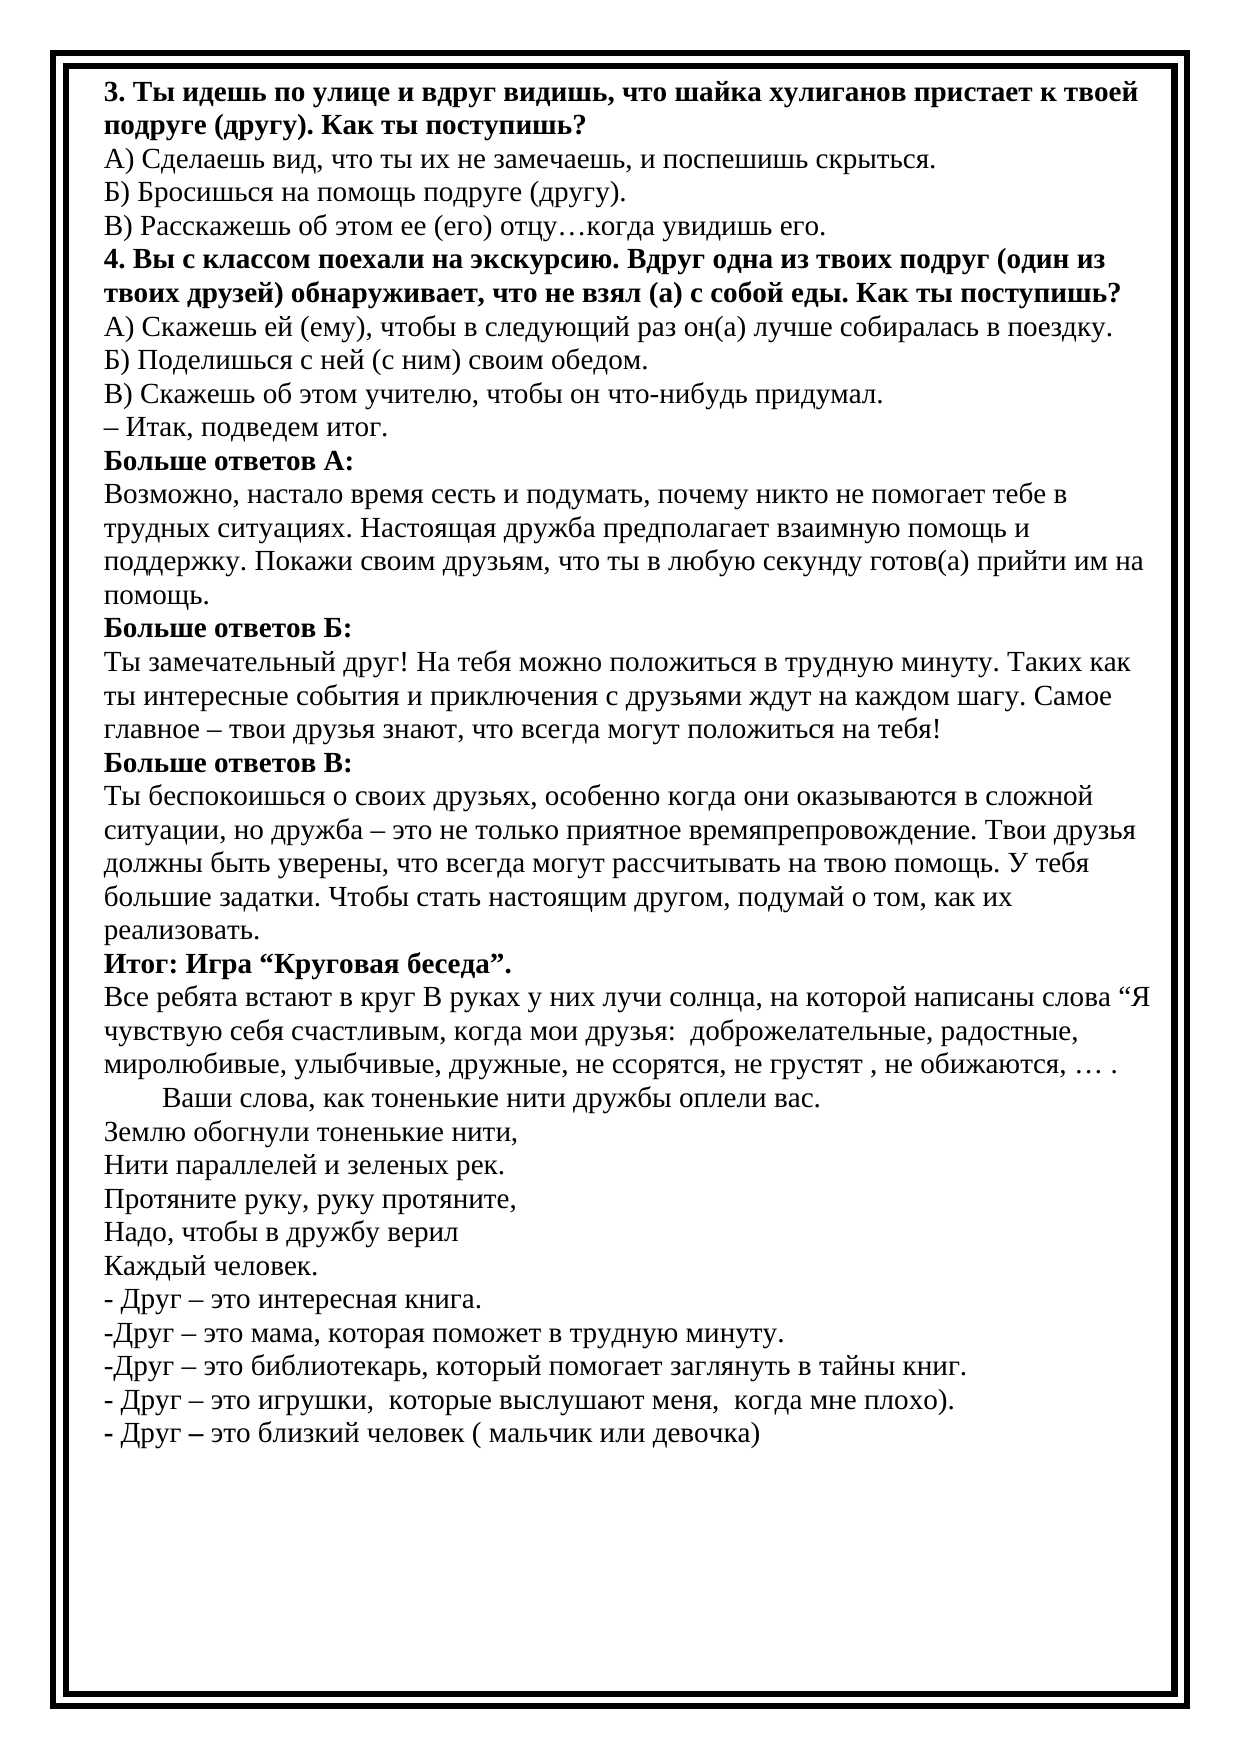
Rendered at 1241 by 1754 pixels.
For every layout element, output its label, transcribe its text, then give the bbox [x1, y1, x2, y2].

text 4. Вы с классом поехали на экскурсию. Вдруг одна из твоих подруг (один из твоих друзей) обнаруживает, что не взял (а) с собой еды. Как ты поступишь? [103, 242, 1152, 309]
text Б) Бросишься на помощь подруге (другу). [103, 174, 1152, 208]
text – Итак, подведем итог. [103, 409, 1152, 443]
text А) Сделаешь вид, что ты их не замечаешь, и поспешишь скрыться. [103, 141, 1152, 174]
text А) Скажешь ей (ему), чтобы в следующий раз он(а) лучше собиралась в поездку. [103, 309, 1152, 342]
text Б) Поделишься с ней (с ним) своим обедом. [103, 342, 1152, 376]
text Все ребята встают в круг В руках у них лучи солнца, на которой написаны слова “Я чувствую себя счастливым, когда мои друзья: доброжелательные, радостные, миролюбивые, улыбчивые, дружные, не ссорятся, не грустят , не обижаются, … . [103, 979, 1152, 1080]
text Нити параллелей и зеленых рек. [103, 1147, 1152, 1181]
text Землю обогнули тоненькие нити, [103, 1114, 1152, 1147]
text -Друг – это библиотекарь, который помогает заглянуть в тайны книг. [103, 1348, 1152, 1382]
text Ваши слова, как тоненькие нити дружбы оплели вас. [103, 1080, 1152, 1114]
text Ты беспокоишься о своих друзьях, особенно когда они оказываются в сложной ситуации, но дружба – это не только приятное времяпрепровождение. Твои друзья должны быть уверены, что всегда могут рассчитывать на твою помощь. У тебя большие задатки. Чтобы стать настоящим другом, подумай о том, как их реализовать. [103, 778, 1152, 946]
text Итог: Игра “Круговая беседа”. [103, 946, 1152, 979]
text - Друг – это интересная книга. [103, 1281, 1152, 1315]
text Больше ответов А: [103, 443, 1152, 476]
text В) Скажешь об этом учителю, чтобы он что-нибудь придумал. [103, 376, 1152, 409]
text - Друг – это игрушки, которые выслушают меня, когда мне плохо). [103, 1382, 1152, 1416]
text Больше ответов Б: [103, 611, 1152, 644]
text Каждый человек. [103, 1248, 1152, 1281]
text Протяните руку, руку протяните, [103, 1181, 1152, 1214]
text - Друг – это близкий человек ( мальчик или девочка) [103, 1416, 1152, 1449]
text Больше ответов В: [103, 745, 1152, 778]
text -Друг – это мама, которая поможет в трудную минуту. [103, 1315, 1152, 1348]
text Ты замечательный друг! На тебя можно положиться в трудную минуту. Таких как ты интересные события и приключения с друзьями ждут на каждом шагу. Самое главное – твои друзья знают, что всегда могут положиться на тебя! [103, 644, 1152, 745]
text В) Расскажешь об этом ее (его) отцу…когда увидишь его. [103, 208, 1152, 242]
text Надо, чтобы в дружбу верил [103, 1214, 1152, 1248]
text Возможно, настало время сесть и подумать, почему никто не помогает тебе в трудных ситуациях. Настоящая дружба предполагает взаимную помощь и поддержку. Покажи своим друзьям, что ты в любую секунду готов(а) прийти им на помощь. [103, 476, 1152, 611]
text 3. Ты идешь по улице и вдруг видишь, что шайка хулиганов пристает к твоей подруге (другу). Как ты поступишь? [103, 74, 1152, 141]
